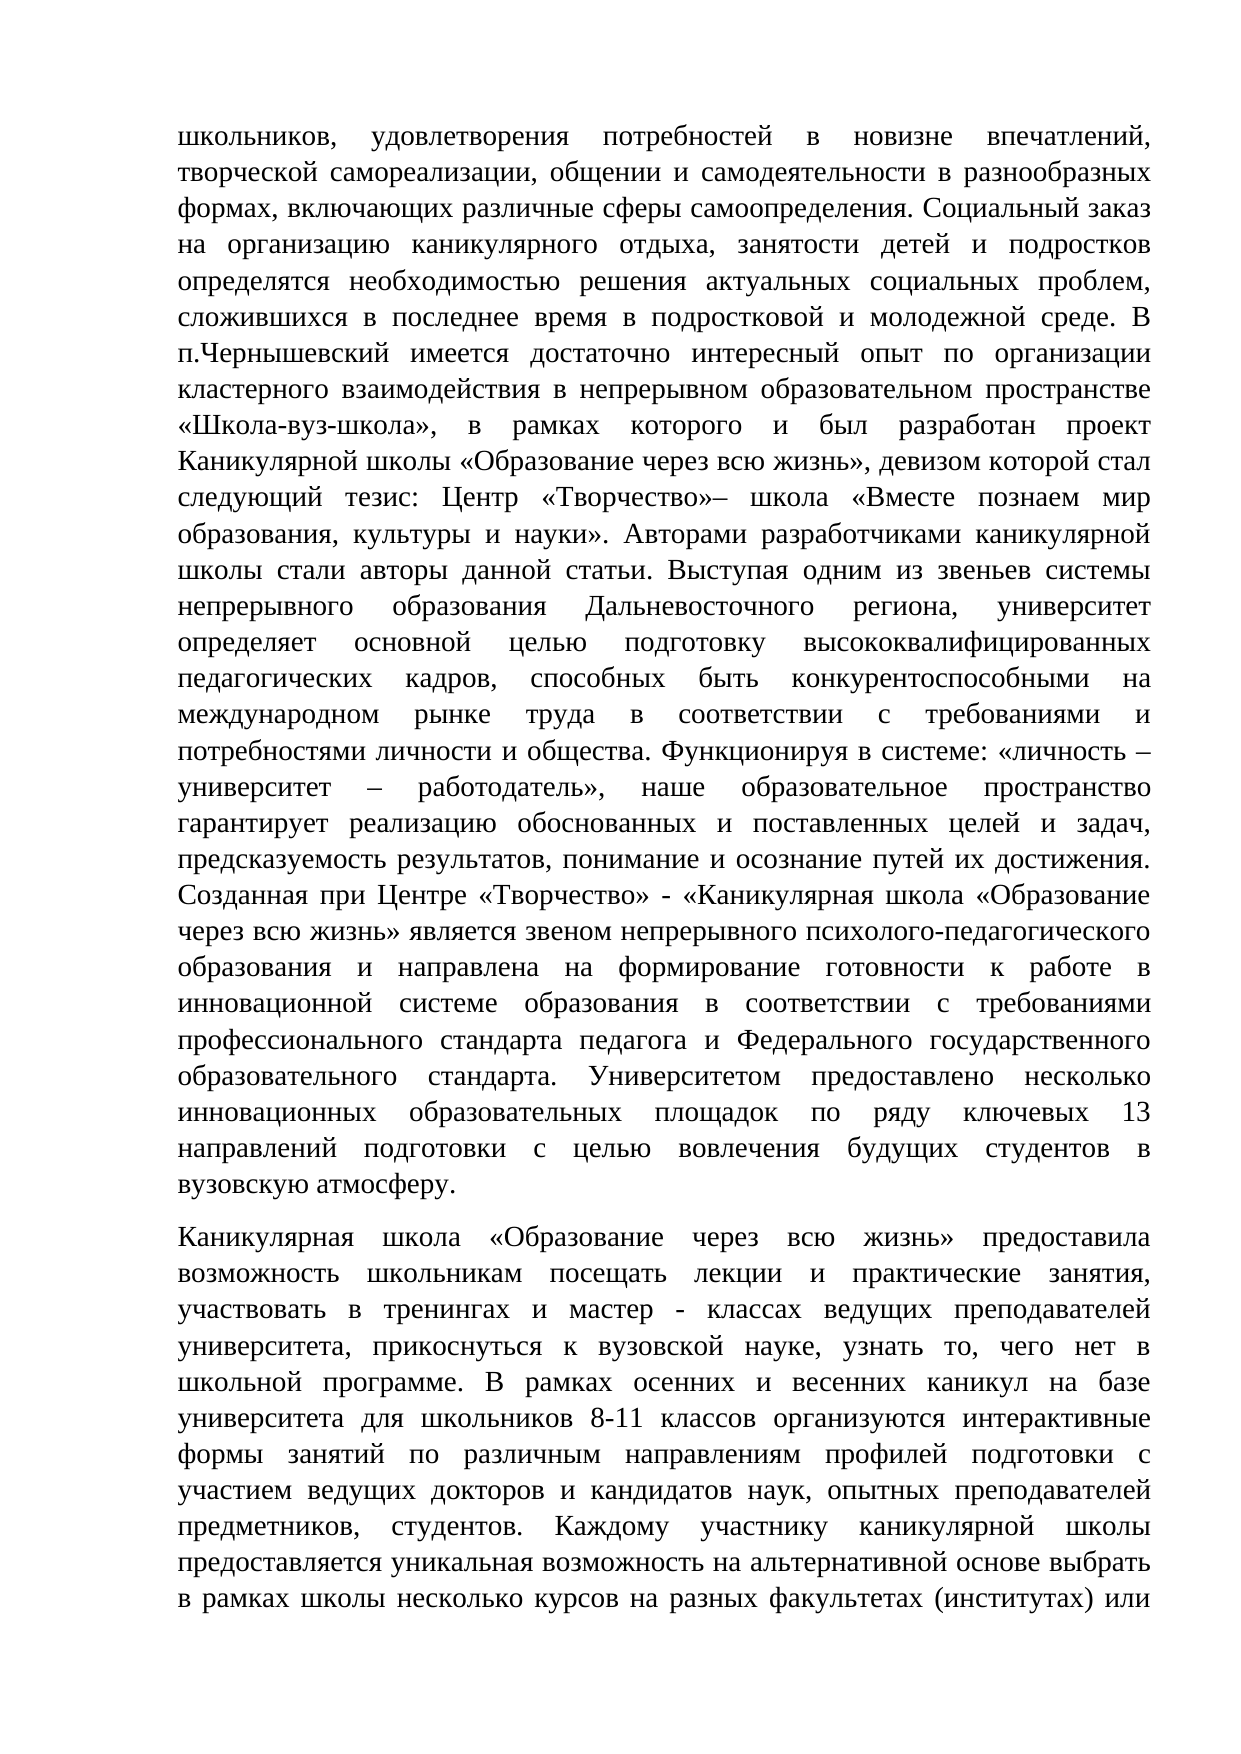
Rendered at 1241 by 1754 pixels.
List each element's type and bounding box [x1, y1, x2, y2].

text [177, 118, 1152, 1200]
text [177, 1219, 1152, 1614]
